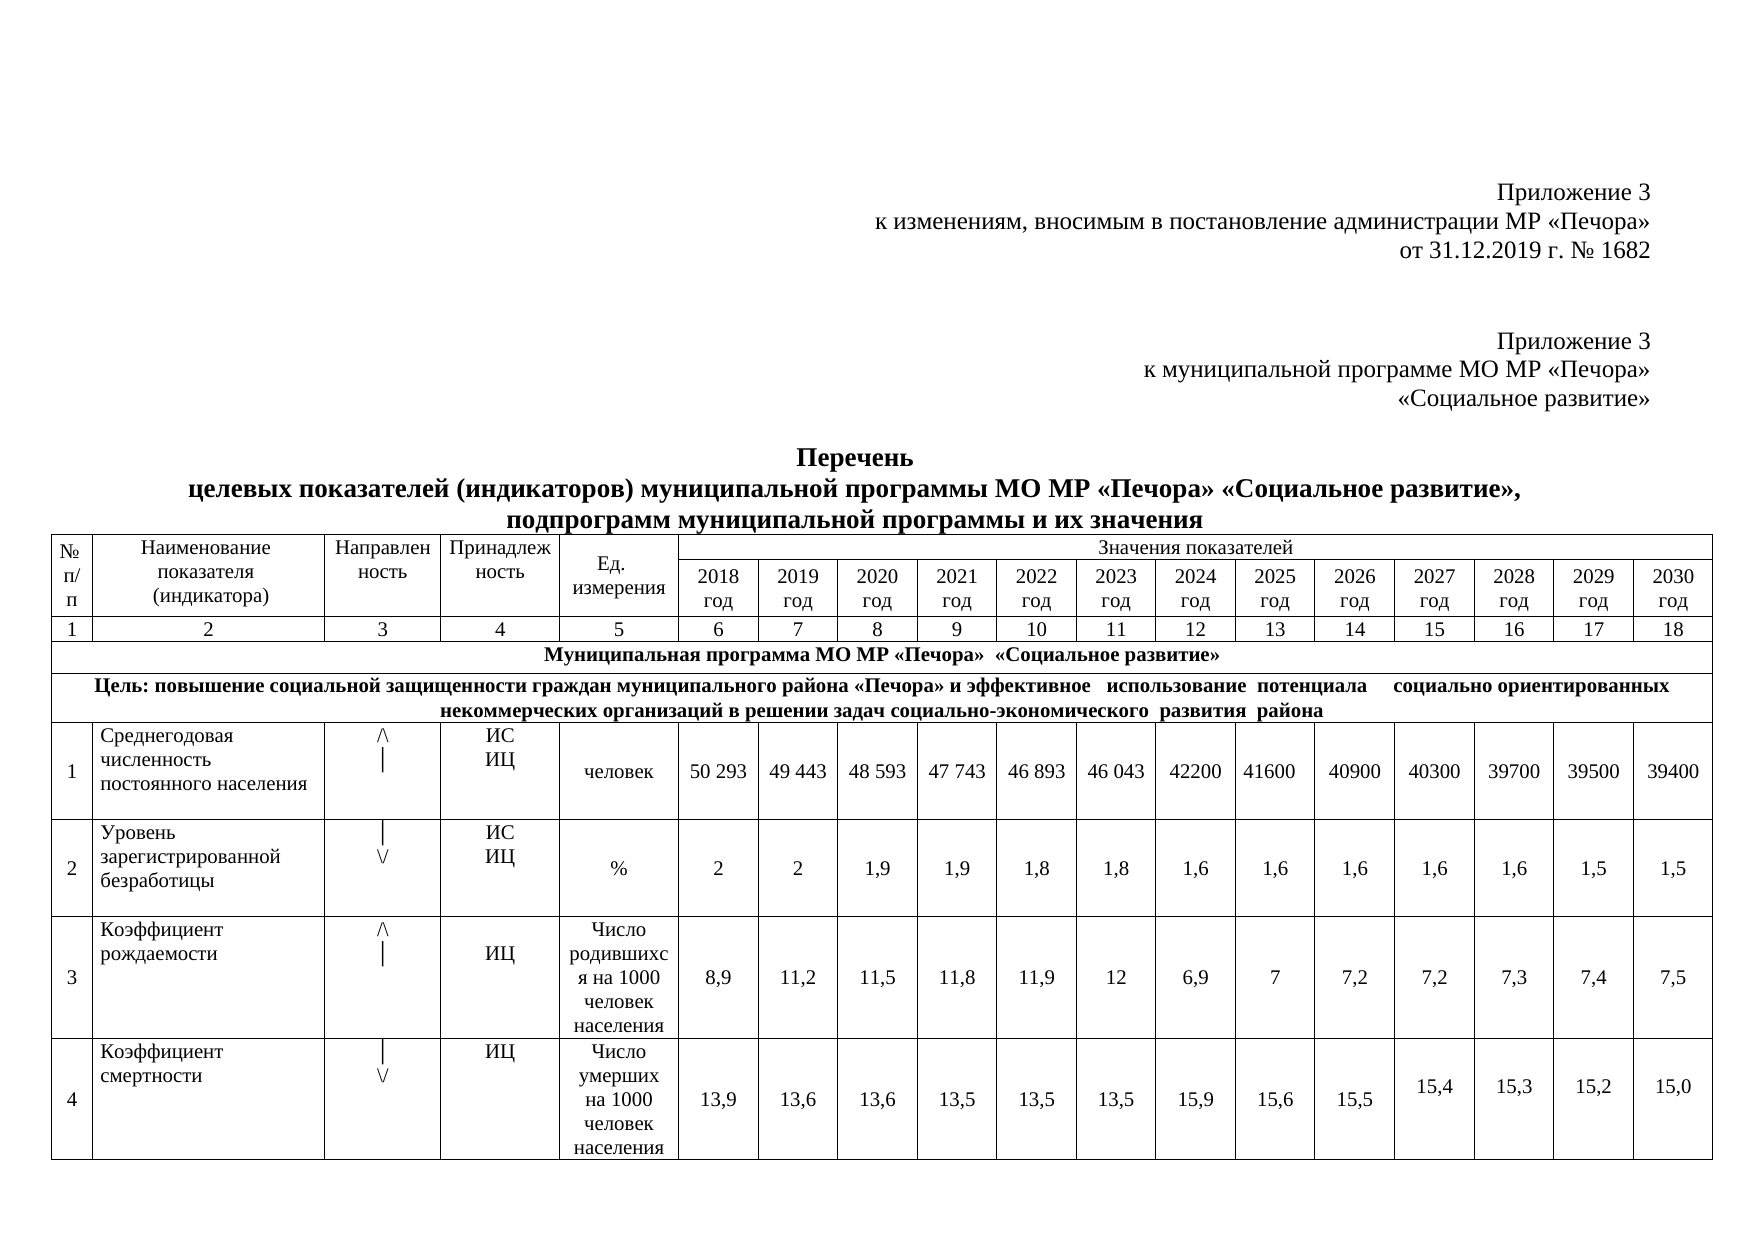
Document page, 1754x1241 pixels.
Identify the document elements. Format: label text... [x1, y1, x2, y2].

table_cell Коэффициент рождаемости [93, 917, 324, 1037]
table_cell человек [560, 723, 678, 819]
table_cell │ \/ [325, 820, 440, 916]
table_cell Муниципальная программа МО МР «Печора» «Социальное развитие» [52, 642, 1712, 672]
table_cell /\ │ [325, 723, 440, 819]
table_cell 11,5 [838, 917, 917, 1037]
table_cell 18 [1634, 617, 1712, 641]
table_cell 1,6 [1236, 820, 1314, 916]
table_cell 4 [441, 617, 559, 641]
table_cell 1,5 [1634, 820, 1712, 916]
table_cell 5 [560, 617, 678, 641]
table_cell Число умерших на 1000 человек населения [560, 1039, 678, 1159]
table_cell 15,3 [1475, 1039, 1553, 1159]
table_cell 13,9 [679, 1039, 758, 1159]
table_cell 7,2 [1315, 917, 1394, 1037]
table_cell 50 293 [679, 723, 758, 819]
table_cell 1,6 [1395, 820, 1474, 916]
table_cell ИС ИЦ [441, 820, 559, 916]
table_cell 41600 [1236, 723, 1314, 819]
table_cell 15,4 [1395, 1039, 1474, 1159]
table_header № п/п [52, 535, 92, 616]
table_cell 6,9 [1156, 917, 1235, 1037]
table_cell 11,2 [759, 917, 837, 1037]
table_cell 6 [679, 617, 758, 641]
table_cell 1,8 [1077, 820, 1155, 916]
table_cell 13,6 [759, 1039, 837, 1159]
table_cell 1,5 [1554, 820, 1633, 916]
table_cell 13,5 [997, 1039, 1076, 1159]
table_cell 1,9 [838, 820, 917, 916]
table_cell │ \/ [325, 1039, 440, 1159]
table_cell 39400 [1634, 723, 1712, 819]
table_cell 2021 год [918, 560, 996, 616]
table_cell 7,4 [1554, 917, 1633, 1037]
table_cell 1,6 [1156, 820, 1235, 916]
table_cell 1,6 [1315, 820, 1394, 916]
table_cell 47 743 [918, 723, 996, 819]
table_cell 2 [93, 617, 324, 641]
table_cell 15,5 [1315, 1039, 1394, 1159]
table_cell 2024 год [1156, 560, 1235, 616]
table_cell 46 893 [997, 723, 1076, 819]
table_cell 2 [52, 820, 92, 916]
table_cell 1,6 [1475, 820, 1553, 916]
table_cell 2018 год [679, 560, 758, 616]
table_cell 49 443 [759, 723, 837, 819]
table_cell 15,0 [1634, 1039, 1712, 1159]
table_cell 2027 год [1395, 560, 1474, 616]
text Приложение 3 [59, 177, 1651, 206]
table_cell 10 [997, 617, 1076, 641]
table_cell 42200 [1156, 723, 1235, 819]
table_cell 1,9 [918, 820, 996, 916]
table_cell 2026 год [1315, 560, 1394, 616]
table_cell 13 [1236, 617, 1314, 641]
table_cell 7,2 [1395, 917, 1474, 1037]
table_cell 13,6 [838, 1039, 917, 1159]
table_cell 12 [1156, 617, 1235, 641]
table_cell 16 [1475, 617, 1553, 641]
table_cell 8,9 [679, 917, 758, 1037]
table_cell 2030 год [1634, 560, 1712, 616]
table_cell Уровень зарегистрированной безработицы [93, 820, 324, 916]
table_cell 2029 год [1554, 560, 1633, 616]
table_header Наименование показателя (индикатора) [93, 535, 324, 616]
table_cell 15 [1395, 617, 1474, 641]
table_cell 2020 год [838, 560, 917, 616]
table_cell Число родившихся на 1000 человек населения [560, 917, 678, 1037]
text «Социальное развитие» [59, 383, 1651, 412]
text к изменениям, вносимым в постановление администрации МР «Печора» [59, 206, 1651, 235]
table_cell 11,8 [918, 917, 996, 1037]
table_cell ИЦ [441, 917, 559, 1037]
table_cell ИЦ [441, 1039, 559, 1159]
text к муниципальной программе МО МР «Печора» [59, 354, 1651, 383]
table_cell /\ │ [325, 917, 440, 1037]
table_cell 2 [759, 820, 837, 916]
table_cell 2 [679, 820, 758, 916]
table_cell Среднегодовая численность постоянного населения [93, 723, 324, 819]
table_cell 11,9 [997, 917, 1076, 1037]
table_cell 7,3 [1475, 917, 1553, 1037]
table_header Направленность [325, 535, 440, 616]
table_cell 2022 год [997, 560, 1076, 616]
table_cell 39500 [1554, 723, 1633, 819]
table_header Принадлежность [441, 535, 559, 616]
table_cell 15,2 [1554, 1039, 1633, 1159]
table_cell ИС ИЦ [441, 723, 559, 819]
table_cell 15,9 [1156, 1039, 1235, 1159]
table_cell 1,8 [997, 820, 1076, 916]
table_cell Цель: повышение социальной защищенности граждан муниципального района «Печора» и эффективное использование потенциала социально ориентированных некоммерческих организаций в решении задач социально-экономического развития района [52, 674, 1712, 722]
table_cell 1 [52, 617, 92, 641]
text подпрограмм муниципальной программы и их значения [59, 503, 1651, 534]
table_cell 3 [52, 917, 92, 1037]
table_cell 2023 год [1077, 560, 1155, 616]
table_cell 40300 [1395, 723, 1474, 819]
table_cell 12 [1077, 917, 1155, 1037]
table_cell 2019 год [759, 560, 837, 616]
table_cell 7 [759, 617, 837, 641]
table_cell 13,5 [918, 1039, 996, 1159]
table_cell 13,5 [1077, 1039, 1155, 1159]
table_cell 7 [1236, 917, 1314, 1037]
table_cell 7,5 [1634, 917, 1712, 1037]
text Перечень [59, 441, 1651, 472]
table_cell 40900 [1315, 723, 1394, 819]
table_cell % [560, 820, 678, 916]
table_cell 3 [325, 617, 440, 641]
table_cell 8 [838, 617, 917, 641]
table_cell 17 [1554, 617, 1633, 641]
text целевых показателей (индикаторов) муниципальной программы МО МР «Печора» «Социальное развитие», [59, 472, 1651, 503]
table_cell 46 043 [1077, 723, 1155, 819]
table_cell 39700 [1475, 723, 1553, 819]
table_cell 48 593 [838, 723, 917, 819]
table_cell 2028 год [1475, 560, 1553, 616]
table_cell Коэффициент смертности [93, 1039, 324, 1159]
table_cell 11 [1077, 617, 1155, 641]
table_cell 2025 год [1236, 560, 1314, 616]
table_cell 14 [1315, 617, 1394, 641]
table_cell 1 [52, 723, 92, 819]
text Приложение 3 [59, 326, 1651, 354]
table_cell 9 [918, 617, 996, 641]
text от 31.12.2019 г. № 1682 [59, 235, 1651, 263]
table_header Ед. измерения [560, 535, 678, 616]
table_cell 15,6 [1236, 1039, 1314, 1159]
table_header Значения показателей [679, 535, 1712, 559]
table_cell 4 [52, 1039, 92, 1159]
